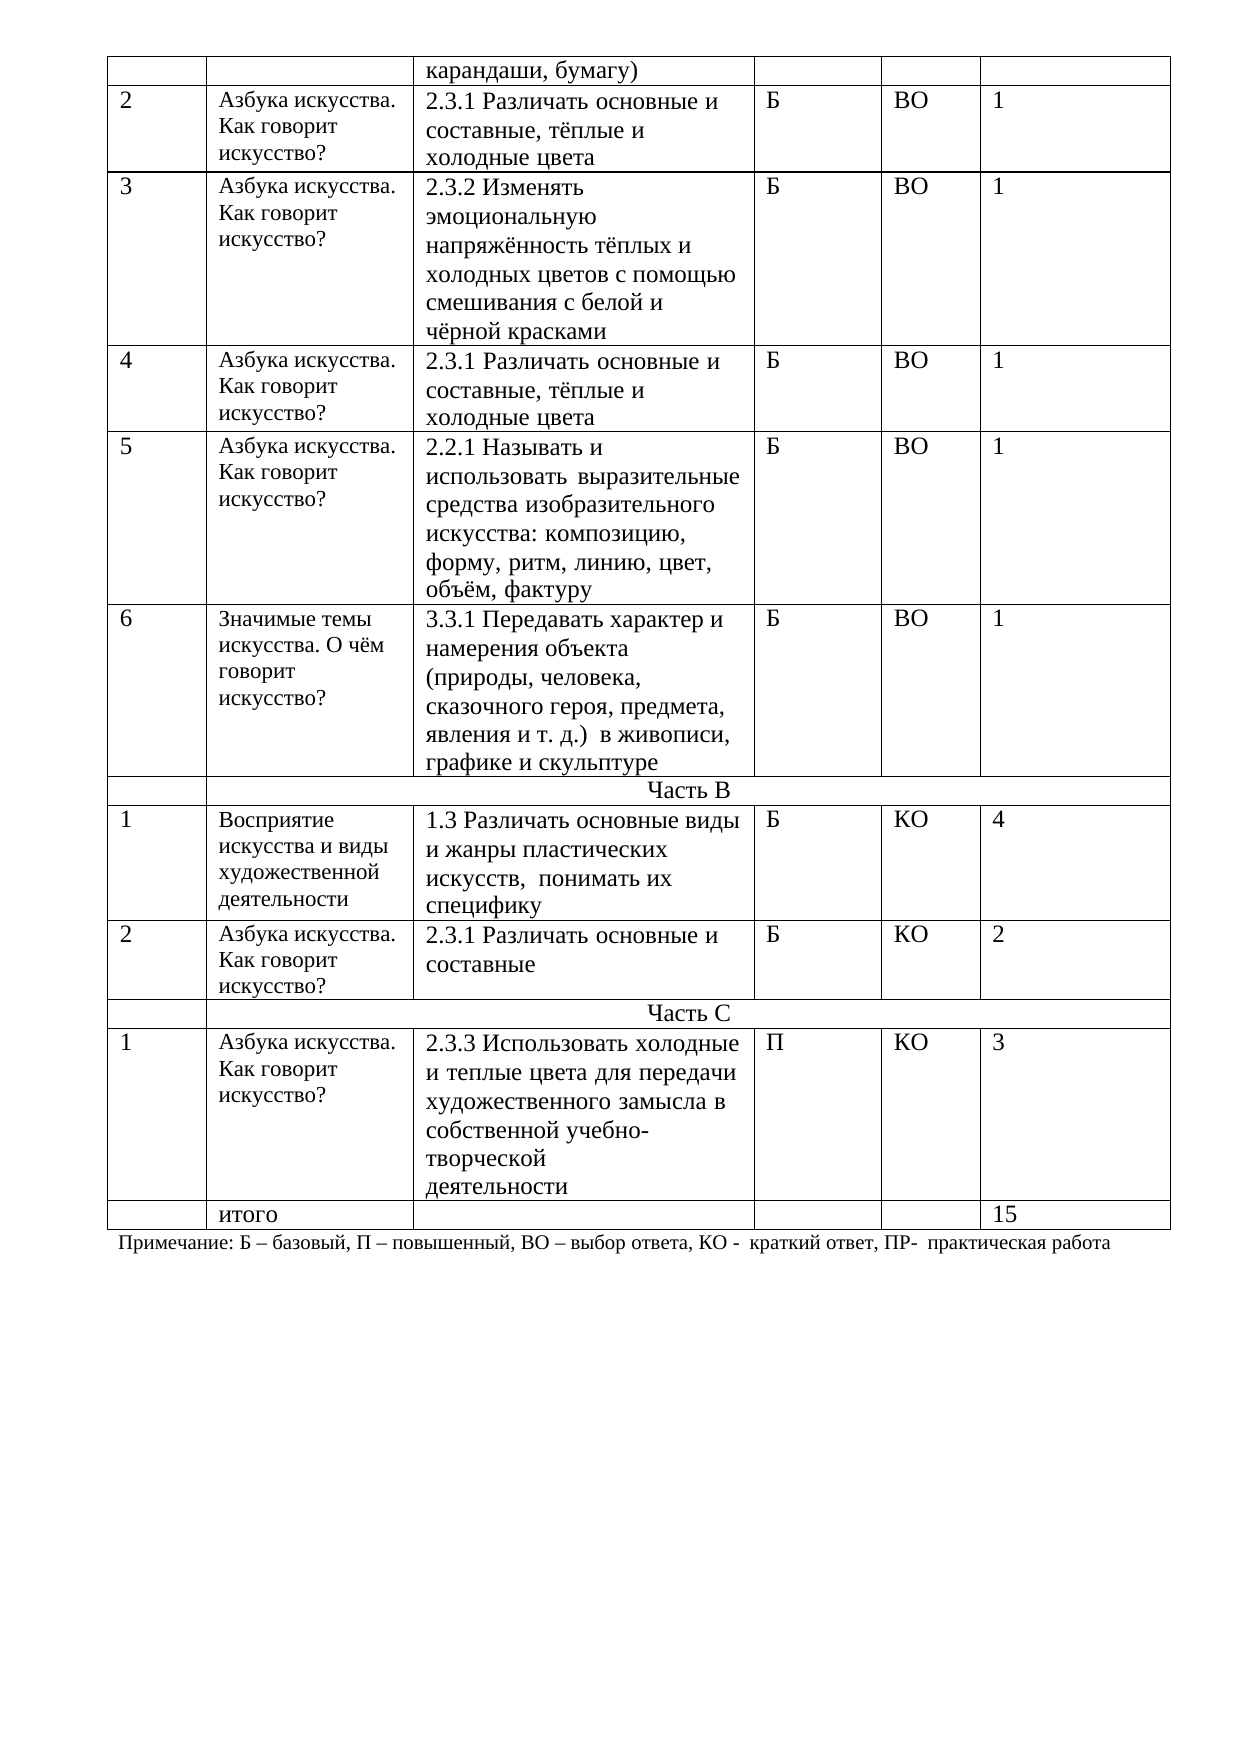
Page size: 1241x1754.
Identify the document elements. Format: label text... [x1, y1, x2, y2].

table_cell КО [882, 1029, 980, 1200]
table_cell [882, 1201, 980, 1228]
table_cell [108, 777, 206, 804]
table_cell ВО [882, 605, 980, 776]
table_cell 2 [981, 921, 1170, 999]
table_cell 2.3.2 Изменять эмоциональную напряжённость тёплых и холодных цветов с помощью смешивания с белой и чёрной красками [414, 173, 754, 345]
table_cell 5 [108, 432, 206, 603]
table_cell 2 [108, 921, 206, 999]
table_header [882, 57, 980, 85]
table_cell 2.2.1 Называть и использовать выразительные средства изобразительного искусства: композицию, форму, ритм, линию, цвет, объём, фактуру [414, 432, 754, 603]
table_cell Азбука искусства. Как говорит искусство? [207, 921, 413, 999]
table_header [981, 57, 1170, 85]
table_cell Б [755, 86, 881, 171]
table_cell 4 [108, 346, 206, 431]
table_cell 3.3.1 Передавать характер и намерения объекта (природы, человека, сказочного героя, предмета, явления и т. д.) в живописи, графике и скульптуре [414, 605, 754, 776]
table_cell П [755, 1029, 881, 1200]
table_cell Б [755, 605, 881, 776]
table_cell ВО [882, 86, 980, 171]
table_cell 1 [981, 605, 1170, 776]
table_header [755, 57, 881, 85]
table_cell Часть В [207, 777, 1170, 804]
table_cell Восприятие искусства и виды художественной деятельности [207, 806, 413, 919]
table_cell 3 [108, 173, 206, 345]
table_cell Б [755, 806, 881, 919]
table_header [108, 57, 206, 85]
table_cell 4 [981, 806, 1170, 919]
table_cell КО [882, 806, 980, 919]
table_cell Азбука искусства. Как говорит искусство? [207, 432, 413, 603]
table_cell итого [207, 1201, 413, 1228]
table_header [207, 57, 413, 85]
table_cell 2 [108, 86, 206, 171]
table_cell Значимые темы искусства. О чём говорит искусство? [207, 605, 413, 776]
table_cell ВО [882, 346, 980, 431]
table_cell 6 [108, 605, 206, 776]
table_cell [108, 1000, 206, 1027]
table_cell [207, 173, 413, 345]
table_cell [414, 1201, 754, 1228]
table_cell КО [882, 921, 980, 999]
table_cell 1 [981, 86, 1170, 171]
text Примечание: Б – базовый, П – повышенный, ВО – выбор ответа, КО - краткий ответ, ПР- практическая работа [118, 1229, 1205, 1254]
table_cell ВО [882, 432, 980, 603]
table_cell 1 [108, 806, 206, 919]
table_cell 1 [981, 432, 1170, 603]
table_cell Б [755, 432, 881, 603]
table_cell 1 [981, 346, 1170, 431]
table_cell Б [755, 173, 881, 345]
table_cell 2.3.1 Различать основные и составные, тёплые и холодные цвета [414, 86, 754, 171]
table_cell ВО [882, 173, 980, 345]
table_cell 15 [981, 1201, 1170, 1228]
table_cell Азбука искусства. Как говорит искусство? [207, 1029, 413, 1200]
table_cell 1.3 Различать основные виды и жанры пластических искусств, понимать их специфику [414, 806, 754, 919]
table_cell 3 [981, 1029, 1170, 1200]
table_cell Азбука искусства. Как говорит искусство? [207, 346, 413, 431]
table_cell 2.3.1 Различать основные и составные, тёплые и холодные цвета [414, 346, 754, 431]
table_cell Б [755, 346, 881, 431]
table_cell Б [755, 921, 881, 999]
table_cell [207, 86, 413, 171]
table_header карандаши, бумагу) [414, 57, 754, 85]
table_cell 1 [108, 1029, 206, 1200]
table_cell Часть С [207, 1000, 1170, 1027]
table_cell 2.3.3 Использовать холодные и теплые цвета для передачи художественного замысла в собственной учебно­творческой деятельности [414, 1029, 754, 1200]
table_cell [755, 1201, 881, 1228]
table_cell 1 [981, 173, 1170, 345]
table_cell [108, 1201, 206, 1228]
table_cell 2.3.1 Различать основные и составные [414, 921, 754, 999]
